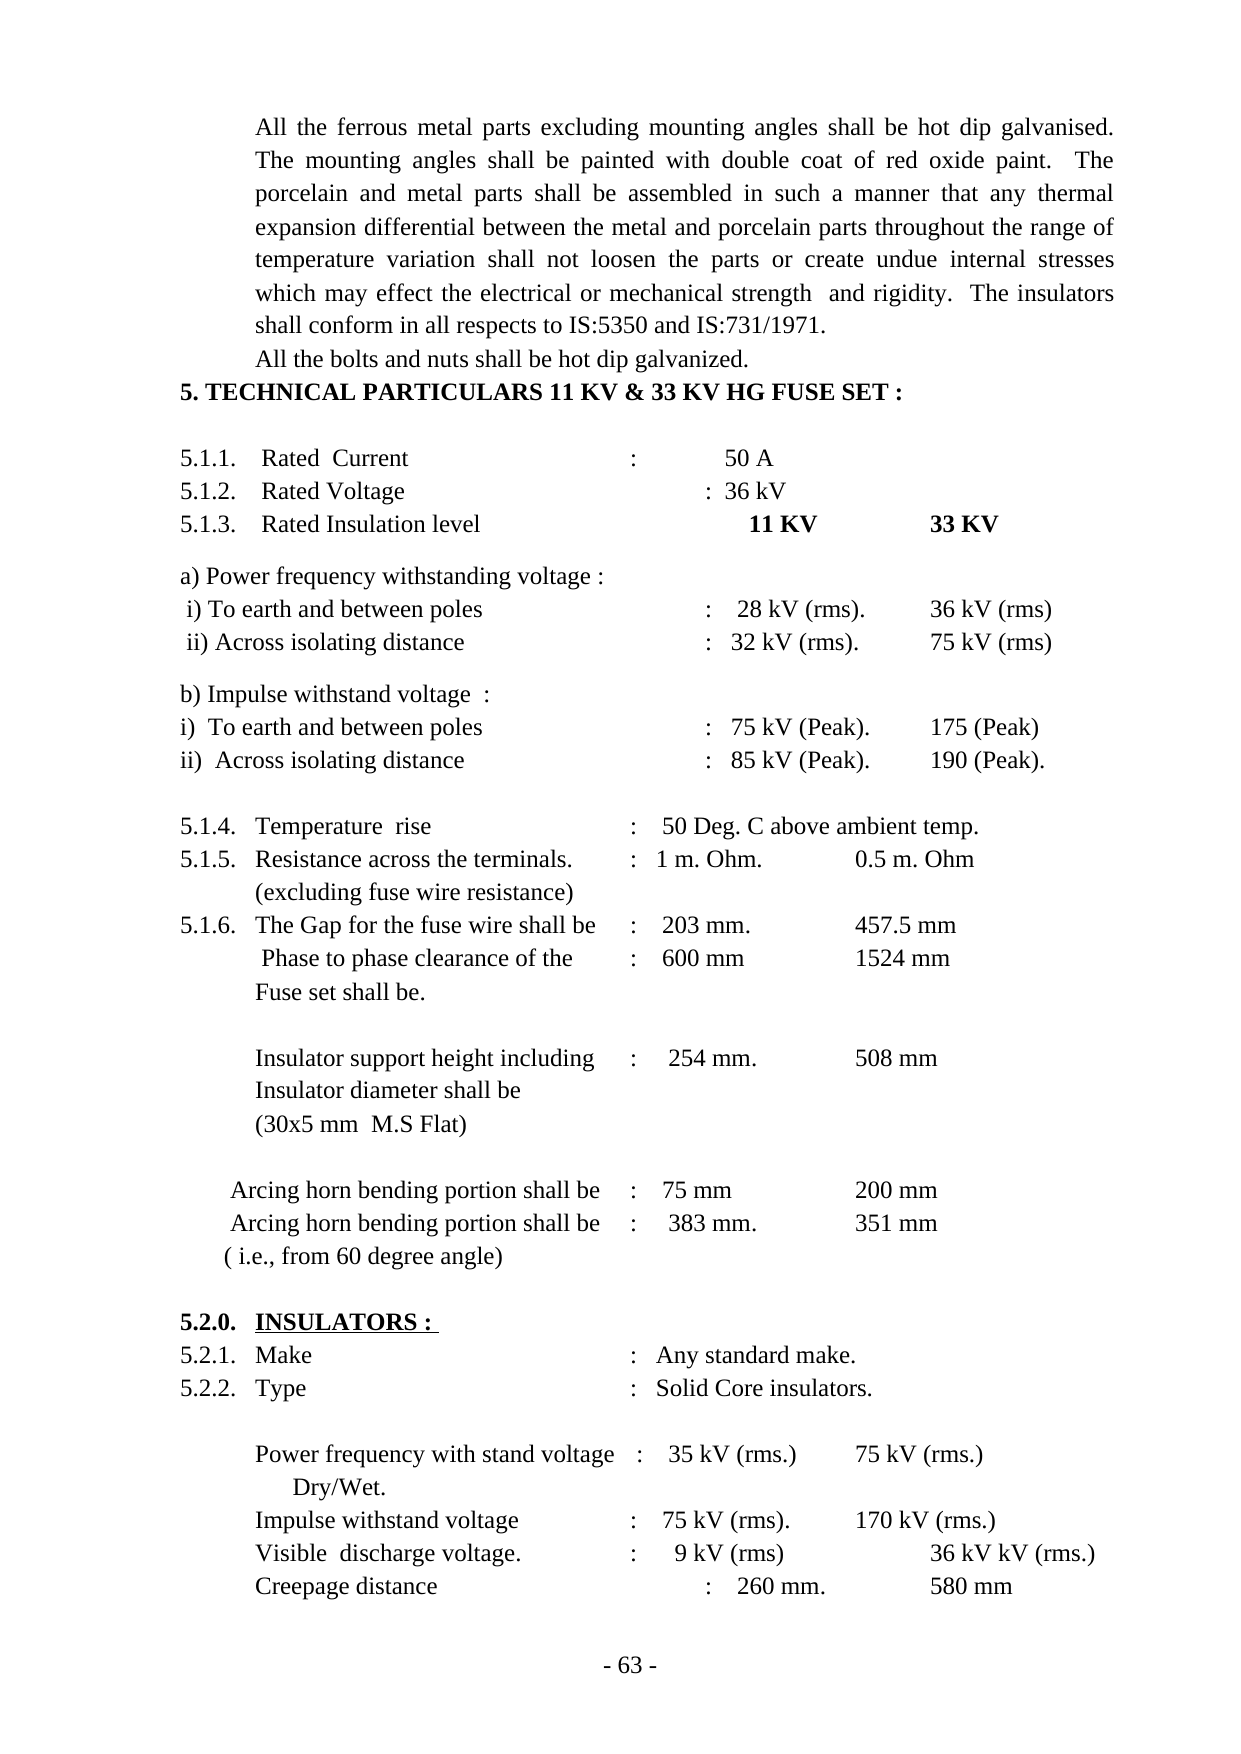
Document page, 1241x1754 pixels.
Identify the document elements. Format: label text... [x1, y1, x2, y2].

text 5.2.2. Type : Solid Core insulators. [180, 1373, 1115, 1402]
text ii) Across isolating distance : 85 kV (Peak). 190 (Peak). [180, 745, 1115, 774]
list Impulse withstand voltage : 75 kV (rms). 170 kV (rms.) [255, 1505, 1115, 1534]
list All the bolts and nuts shall be hot dip galvanized. [217, 344, 1115, 372]
text 5.1.2. Rated Voltage : 36 kV [180, 476, 1115, 504]
text 5.1.4. Temperature rise : 50 Deg. C above ambient temp. [180, 811, 1115, 840]
text ii) Across isolating distance : 32 kV (rms). 75 kV (rms) [180, 627, 1115, 656]
text 5.1.1. Rated Current : 50 A [180, 443, 1115, 471]
list (30x5 mm M.S Flat) [180, 1109, 1115, 1137]
list Visible discharge voltage. : 9 kV (rms) 36 kV kV (rms.) [255, 1538, 1115, 1567]
text 5. TECHNICAL PARTICULARS 11 KV & 33 KV HG FUSE SET : [180, 377, 1115, 405]
list Arcing horn bending portion shall be : 75 mm 200 mm [180, 1175, 1115, 1203]
list Insulator diameter shall be [180, 1076, 1115, 1104]
list Insulator support height including : 254 mm. 508 mm [180, 1043, 1115, 1071]
list Arcing horn bending portion shall be : 383 mm. 351 mm [180, 1208, 1115, 1236]
text i) To earth and between poles : 75 kV (Peak). 175 (Peak) [180, 712, 1115, 741]
text 5.2.1. Make : Any standard make. [180, 1340, 1115, 1368]
text Fuse set shall be. [255, 977, 1115, 1005]
list Power frequency with stand voltage : 35 kV (rms.) 75 kV (rms.) [255, 1439, 1115, 1468]
text i) To earth and between poles : 28 kV (rms). 36 kV (rms) [180, 594, 1115, 623]
text All the ferrous metal parts excluding mounting angles shall be hot dip galvanised. The mounting angles shall be painted with double coat of red oxide paint. The porcelain and metal parts shall be assembled in such a manner that any thermal expansion differential between the metal and porcelain parts throughout the range of temperature variation shall not loosen the parts or create undue internal stresses which may effect the electrical or mechanical strength and rigidity. The insulators shall conform in all respects to IS:5350 and IS:731/1971. [255, 112, 1115, 339]
text Dry/Wet. [292, 1472, 1115, 1501]
text 5.2.0. INSULATORS : [180, 1307, 1115, 1336]
text 5.1.5. Resistance across the terminals. : 1 m. Ohm. 0.5 m. Ohm [180, 844, 1115, 873]
list ( i.e., from 60 degree angle) [180, 1241, 1115, 1269]
text 5.1.6. The Gap for the fuse wire shall be : 203 mm. 457.5 mm [180, 911, 1115, 939]
list Creepage distance : 260 mm. 580 mm [255, 1571, 1115, 1600]
text (excluding fuse wire resistance) [180, 877, 1115, 906]
text a) Power frequency withstanding voltage : [180, 561, 1115, 590]
text b) Impulse withstand voltage : [180, 679, 1115, 708]
list Phase to phase clearance of the : 600 mm 1524 mm [180, 943, 1115, 972]
text 5.1.3. Rated Insulation level 11 KV 33 KV [180, 509, 1115, 537]
